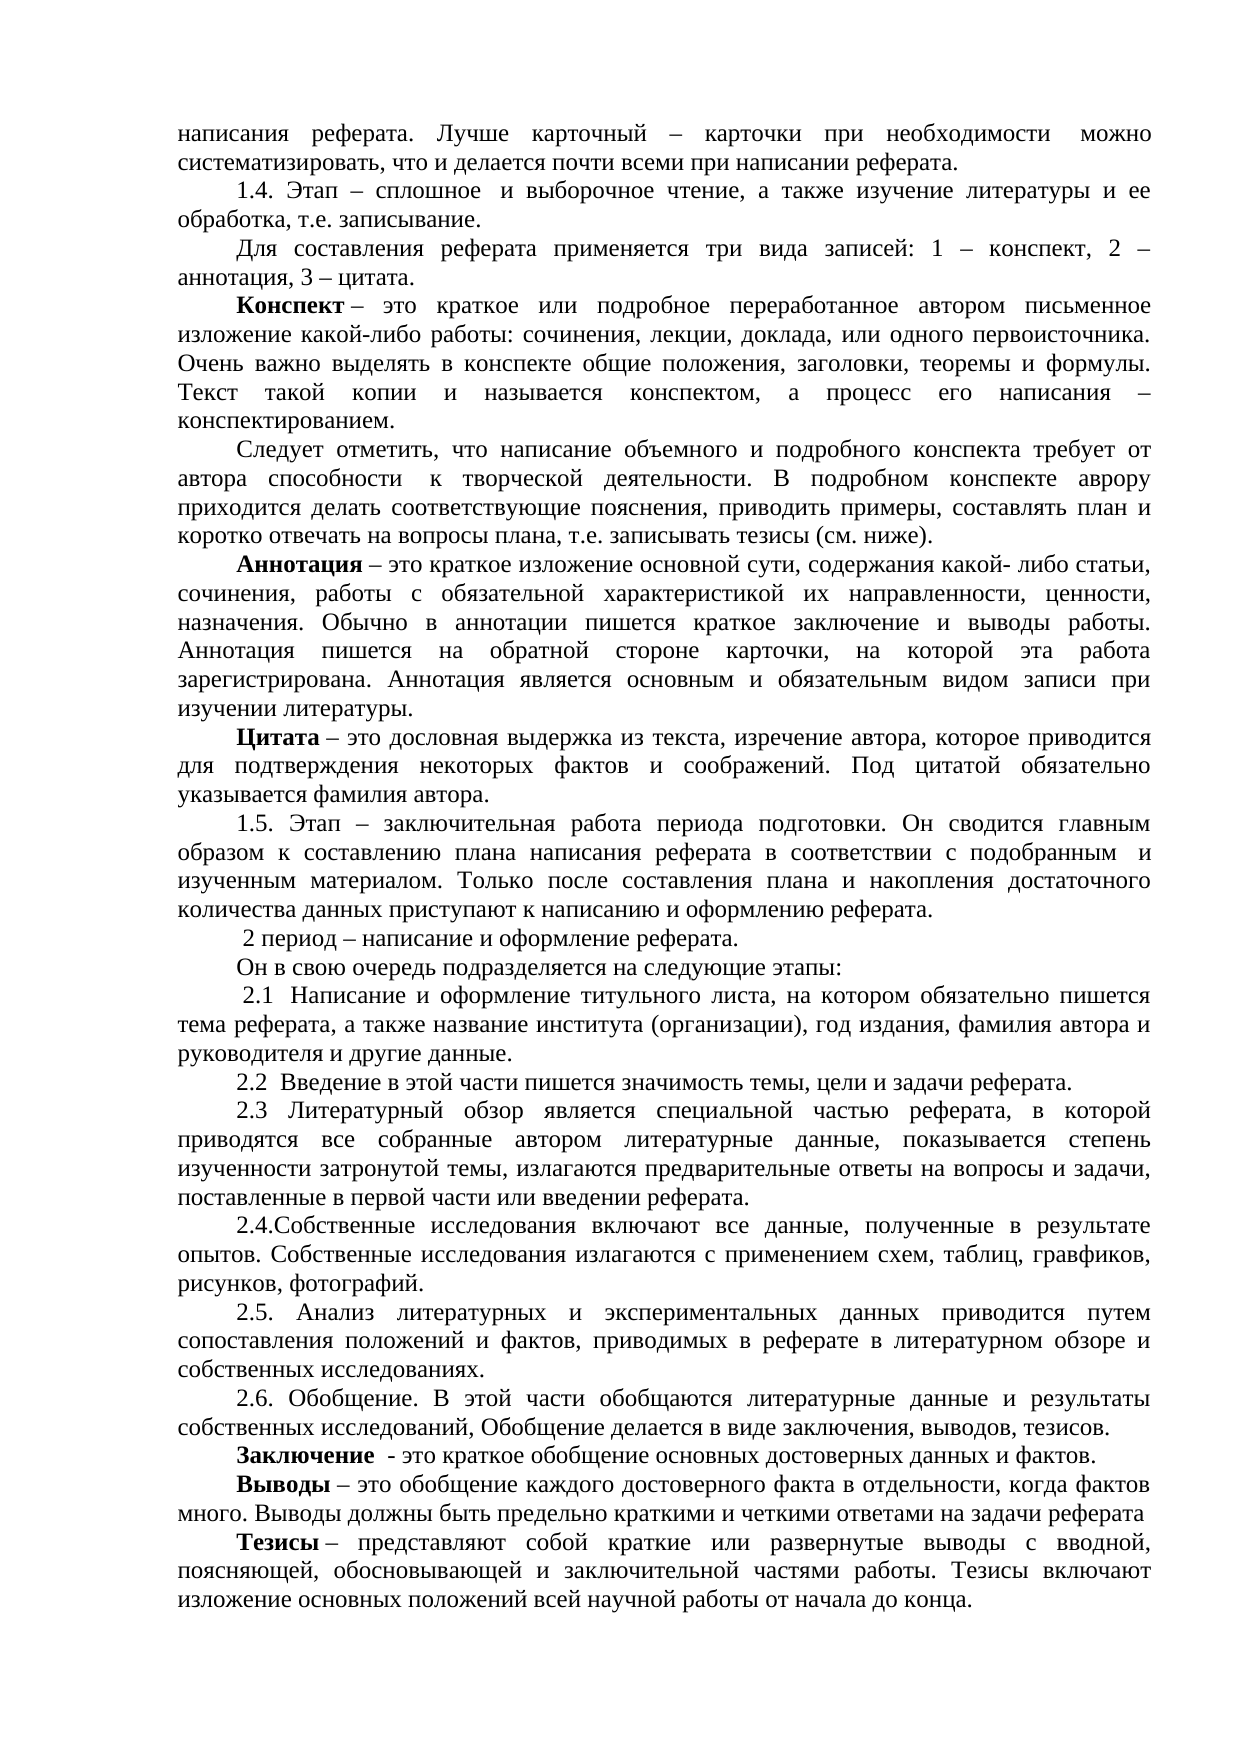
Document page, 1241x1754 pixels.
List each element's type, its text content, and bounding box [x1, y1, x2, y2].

text Конспект – это краткое или подробное переработанное автором письменное изложение какой-либо работы: сочинения, лекции, доклада, или одного первоисточника. Очень важно выделять в конспекте общие положения, заголовки, теоремы и формулы. Текст такой копии и называется конспектом, а процесс его написания – конспектированием. [177, 291, 1152, 434]
text Тезисы – представляют собой краткие или развернутые выводы с вводной, поясняющей, обосновывающей и заключительной частями работы. Тезисы включают изложение основных положений всей научной работы от начала до конца. [177, 1527, 1152, 1613]
text 2.5. Анализ литературных и экспериментальных данных приводится путем сопоставления положений и фактов, приводимых в реферате в литературном обзоре и собственных исследованиях. [177, 1297, 1152, 1383]
text 2.4.Собственные исследования включают все данные, полученные в результате опытов. Собственные исследования излагаются с применением схем, таблиц, гравфиков, рисунков, фотографий. [177, 1211, 1152, 1297]
text Выводы – это обобщение каждого достоверного факта в отдельности, когда фактов много. Выводы должны быть предельно краткими и четкими ответами на задачи реферата [177, 1469, 1152, 1527]
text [177, 118, 1152, 176]
text 2.6. Обобщение. В этой части обобщаются литературные данные и результаты собственных исследований, Обобщение делается в виде заключения, выводов, тезисов. [177, 1383, 1152, 1441]
text Аннотация – это краткое изложение основной сути, содержания какой- либо статьи, сочинения, работы с обязательной характеристикой их направленности, ценности, назначения. Обычно в аннотации пишется краткое заключение и выводы работы. Аннотация пишется на обратной стороне карточки, на которой эта работа зарегистрирована. Аннотация является основным и обязательным видом записи при изучении литературы. [177, 549, 1152, 722]
text 1.4. Этап – сплошное и выборочное чтение, а также изучение литературы и ее обработка, т.е. записывание. [177, 176, 1152, 233]
text 1.5. Этап – заключительная работа периода подготовки. Он сводится главным образом к составлению плана написания реферата в соответствии с подобранным и изученным материалом. Только после составления плана и накопления достаточного количества данных приступают к написанию и оформлению реферата. [177, 808, 1152, 923]
text Для составления реферата применяется три вида записей: 1 – конспект, 2 – аннотация, 3 – цитата. [177, 233, 1152, 291]
text 2.2 Введение в этой части пишется значимость темы, цели и задачи реферата. [177, 1067, 1152, 1096]
text Заключение - это краткое обобщение основных достоверных данных и фактов. [177, 1441, 1152, 1469]
text Следует отметить, что написание объемного и подробного конспекта требует от автора способности к творческой деятельности. В подробном конспекте аврору приходится делать соответствующие пояснения, приводить примеры, составлять план и коротко отвечать на вопросы плана, т.е. записывать тезисы (см. ниже). [177, 434, 1152, 549]
text 2.3 Литературный обзор является специальной частью реферата, в которой приводятся все собранные автором литературные данные, показывается степень изученности затронутой темы, излагаются предварительные ответы на вопросы и задачи, поставленные в первой части или введении реферата. [177, 1096, 1152, 1211]
text 2.1 Написание и оформление титульного листа, на котором обязательно пишется тема реферата, а также название института (организации), год издания, фамилия автора и руководителя и другие данные. [177, 981, 1152, 1067]
text Он в свою очередь подразделяется на следующие этапы: [177, 952, 1152, 981]
text 2 период – написание и оформление реферата. [177, 923, 1152, 952]
text Цитата – это дословная выдержка из текста, изречение автора, которое приводится для подтверждения некоторых фактов и соображений. Под цитатой обязательно указывается фамилия автора. [177, 722, 1152, 808]
